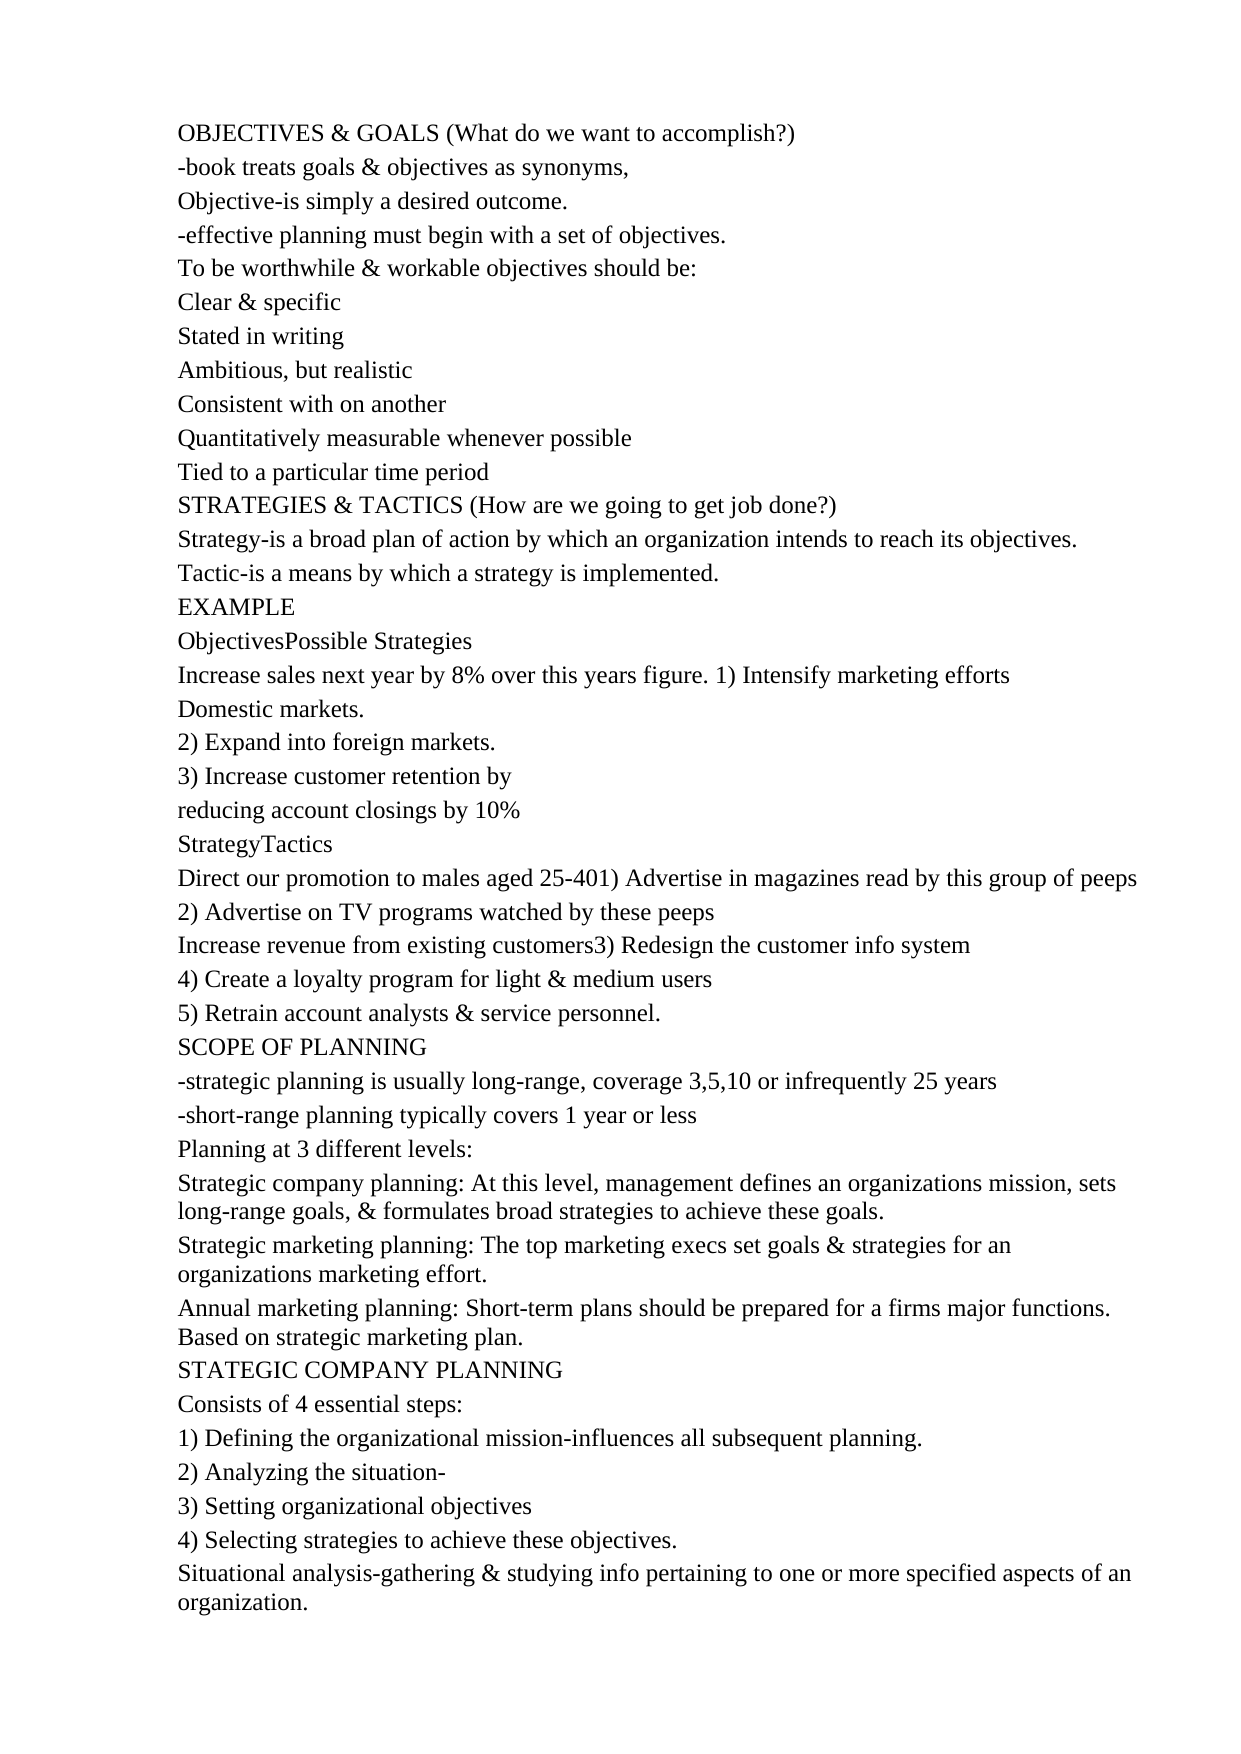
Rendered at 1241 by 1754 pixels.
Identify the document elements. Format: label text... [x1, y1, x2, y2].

text 3) Increase customer retention by [177, 761, 1152, 790]
text Domestic markets. [177, 694, 1152, 722]
text STATEGIC COMPANY PLANNING [177, 1355, 1152, 1384]
text Increase sales next year by 8% over this years figure. 1) Intensify marketing efforts [177, 660, 1152, 688]
text Situational analysis-gathering & studying info pertaining to one or more specified aspects of an organization. [177, 1558, 1152, 1616]
text 2) Expand into foreign markets. [177, 727, 1152, 756]
text Strategic marketing planning: The top marketing execs set goals & strategies for an organizations marketing effort. [177, 1230, 1152, 1288]
text Consists of 4 essential steps: [177, 1389, 1152, 1418]
text StrategyTactics [177, 829, 1152, 858]
text Annual marketing planning: Short-term plans should be prepared for a firms major functions. Based on strategic marketing plan. [177, 1293, 1152, 1350]
text Tactic-is a means by which a strategy is implemented. [177, 558, 1152, 587]
text Strategy-is a broad plan of action by which an organization intends to reach its objectives. [177, 524, 1152, 553]
text STRATEGIES & TACTICS (How are we going to get job done?) [177, 491, 1152, 519]
text reducing account closings by 10% [177, 795, 1152, 824]
text Ambitious, but realistic [177, 355, 1152, 384]
text Planning at 3 different levels: [177, 1134, 1152, 1162]
text Quantitatively measurable whenever possible [177, 423, 1152, 452]
text -strategic planning is usually long-range, coverage 3,5,10 or infrequently 25 years [177, 1066, 1152, 1095]
text SCOPE OF PLANNING [177, 1032, 1152, 1061]
text ObjectivesPossible Strategies [177, 626, 1152, 655]
text EXAMPLE [177, 592, 1152, 621]
text Consistent with on another [177, 389, 1152, 418]
text 5) Retrain account analysts & service personnel. [177, 998, 1152, 1027]
text Strategic company planning: At this level, management defines an organizations mission, sets long-range goals, & formulates broad strategies to achieve these goals. [177, 1168, 1152, 1225]
text Stated in writing [177, 321, 1152, 350]
text 3) Setting organizational objectives [177, 1491, 1152, 1519]
text -short-range planning typically covers 1 year or less [177, 1100, 1152, 1129]
text To be worthwhile & workable objectives should be: [177, 253, 1152, 282]
text -effective planning must begin with a set of objectives. [177, 220, 1152, 248]
text 2) Advertise on TV programs watched by these peeps [177, 897, 1152, 926]
text Direct our promotion to males aged 25-401) Advertise in magazines read by this group of peeps [177, 863, 1152, 892]
text 2) Analyzing the situation- [177, 1457, 1152, 1486]
text Clear & specific [177, 287, 1152, 316]
text 4) Create a loyalty program for light & medium users [177, 964, 1152, 993]
text Increase revenue from existing customers3) Redesign the customer info system [177, 931, 1152, 959]
text Objective-is simply a desired outcome. [177, 186, 1152, 214]
text 4) Selecting strategies to achieve these objectives. [177, 1525, 1152, 1553]
text -book treats goals & objectives as synonyms, [177, 152, 1152, 181]
text Tied to a particular time period [177, 457, 1152, 485]
text OBJECTIVES & GOALS (What do we want to accomplish?) [177, 118, 1152, 147]
text 1) Defining the organizational mission-influences all subsequent planning. [177, 1423, 1152, 1452]
